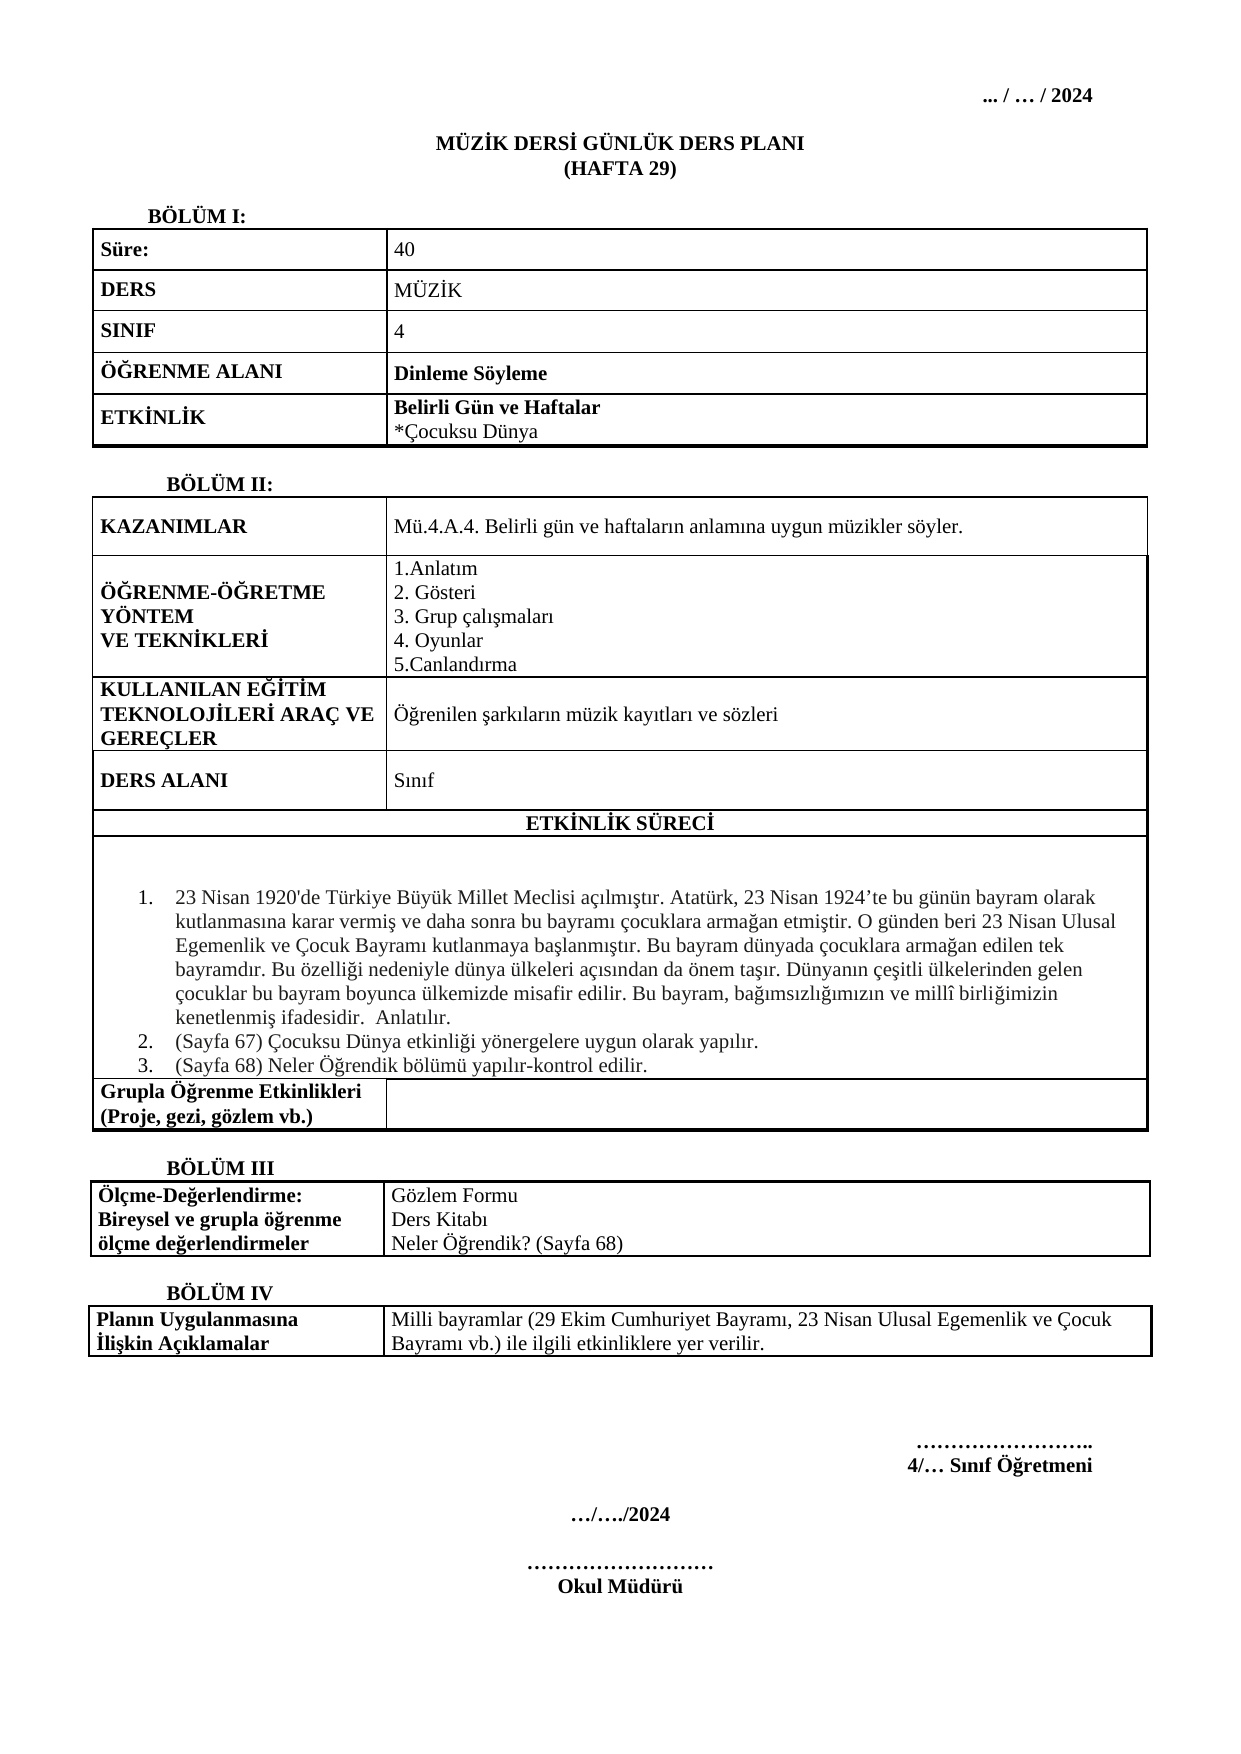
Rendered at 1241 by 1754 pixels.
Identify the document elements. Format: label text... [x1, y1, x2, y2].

table_cell 4 [388, 311, 1146, 352]
text Okul Müdürü [148, 1574, 1093, 1598]
text ……………………… [148, 1550, 1093, 1574]
table_cell Sınıf [387, 751, 1146, 809]
table_cell MÜZİK [388, 271, 1146, 310]
table_cell ÖĞRENME ALANI [94, 353, 386, 393]
table_header Gözlem Formu Ders Kitabı Neler Öğrendik? (Sayfa 68) [385, 1183, 1149, 1255]
text (HAFTA 29) [148, 155, 1093, 179]
text …………………….. [148, 1429, 1093, 1453]
table_cell ÖĞRENME-ÖĞRETME YÖNTEM VE TEKNİKLERİ [93, 556, 386, 676]
table_cell KULLANILAN EĞİTİM TEKNOLOJİLERİ ARAÇ VE GEREÇLER [93, 678, 386, 749]
table_cell Dinleme Söyleme [388, 353, 1146, 393]
text …/…./2024 [148, 1502, 1093, 1526]
subtitle BÖLÜM III [148, 1156, 1093, 1180]
table_cell DERS ALANI [94, 751, 386, 809]
table_cell DERS [94, 271, 386, 310]
text BÖLÜM II: [148, 472, 1093, 496]
table_cell 23 Nisan 1920'de Türkiye Büyük Millet Meclisi açılmıştır. Atatürk, 23 Nisan 1924’te bu günün bayram olarak kutlanmasına karar vermiş ve daha sonra bu bayramı çocuklara armağan etmiştir. O günden beri 23 Nisan Ulusal Egemenlik ve Çocuk Bayramı kutlanmaya başlanmıştır. Bu bayram dünyada çocuklara armağan edilen tek bayramdır. Bu özelliği nedeniyle dünya ülkeleri açısından da önem taşır. Dünyanın çeşitli ülkelerinden gelen çocuklar bu bayram boyunca ülkemizde misafir edilir. Bu bayram, bağımsızlığımızın ve millî birliğimizin kenetlenmiş ifadesidir. Anlatılır. (Sayfa 67) Çocuksu Dünya etkinliği yönergelere uygun olarak yapılır. (Sayfa 68) Neler Öğrendik bölümü yapılır-kontrol edilir. [94, 837, 1146, 1077]
table_cell Grupla Öğrenme Etkinlikleri (Proje, gezi, gözlem vb.) [94, 1079, 386, 1128]
text BÖLÜM I: [148, 203, 1093, 228]
table_header Planın Uygulanmasına İlişkin Açıklamalar [90, 1307, 383, 1355]
table_cell ETKİNLİK [94, 395, 386, 444]
table_cell Öğrenilen şarkıların müzik kayıtları ve sözleri [387, 678, 1146, 749]
table_header KAZANIMLAR [93, 498, 386, 555]
table_cell ETKİNLİK SÜRECİ [94, 811, 1146, 835]
table_header 40 [388, 230, 1146, 269]
text ... / … / 2024 [148, 83, 1093, 107]
table_cell 1.Anlatım 2. Gösteri 3. Grup çalışmaları 4. Oyunlar 5.Canlandırma [387, 556, 1146, 676]
table_cell Belirli Gün ve Haftalar *Çocuksu Dünya [388, 395, 1146, 444]
table_cell [387, 1080, 1146, 1128]
subtitle BÖLÜM IV [148, 1281, 1093, 1305]
table_header Süre: [94, 230, 386, 269]
table_cell SINIF [94, 311, 386, 352]
text MÜZİK DERSİ GÜNLÜK DERS PLANI [148, 131, 1093, 155]
text 4/… Sınıf Öğretmeni [148, 1453, 1093, 1477]
table_header Milli bayramlar (29 Ekim Cumhuriyet Bayramı, 23 Nisan Ulusal Egemenlik ve Çocuk Bayramı vb.) ile ilgili etkinliklere yer verilir. [385, 1307, 1150, 1355]
table_header Ölçme-Değerlendirme: Bireysel ve grupla öğrenme ölçme değerlendirmeler [92, 1183, 383, 1255]
table_header Mü.4.A.4. Belirli gün ve haftaların anlamına uygun müzikler söyler. [387, 498, 1147, 555]
